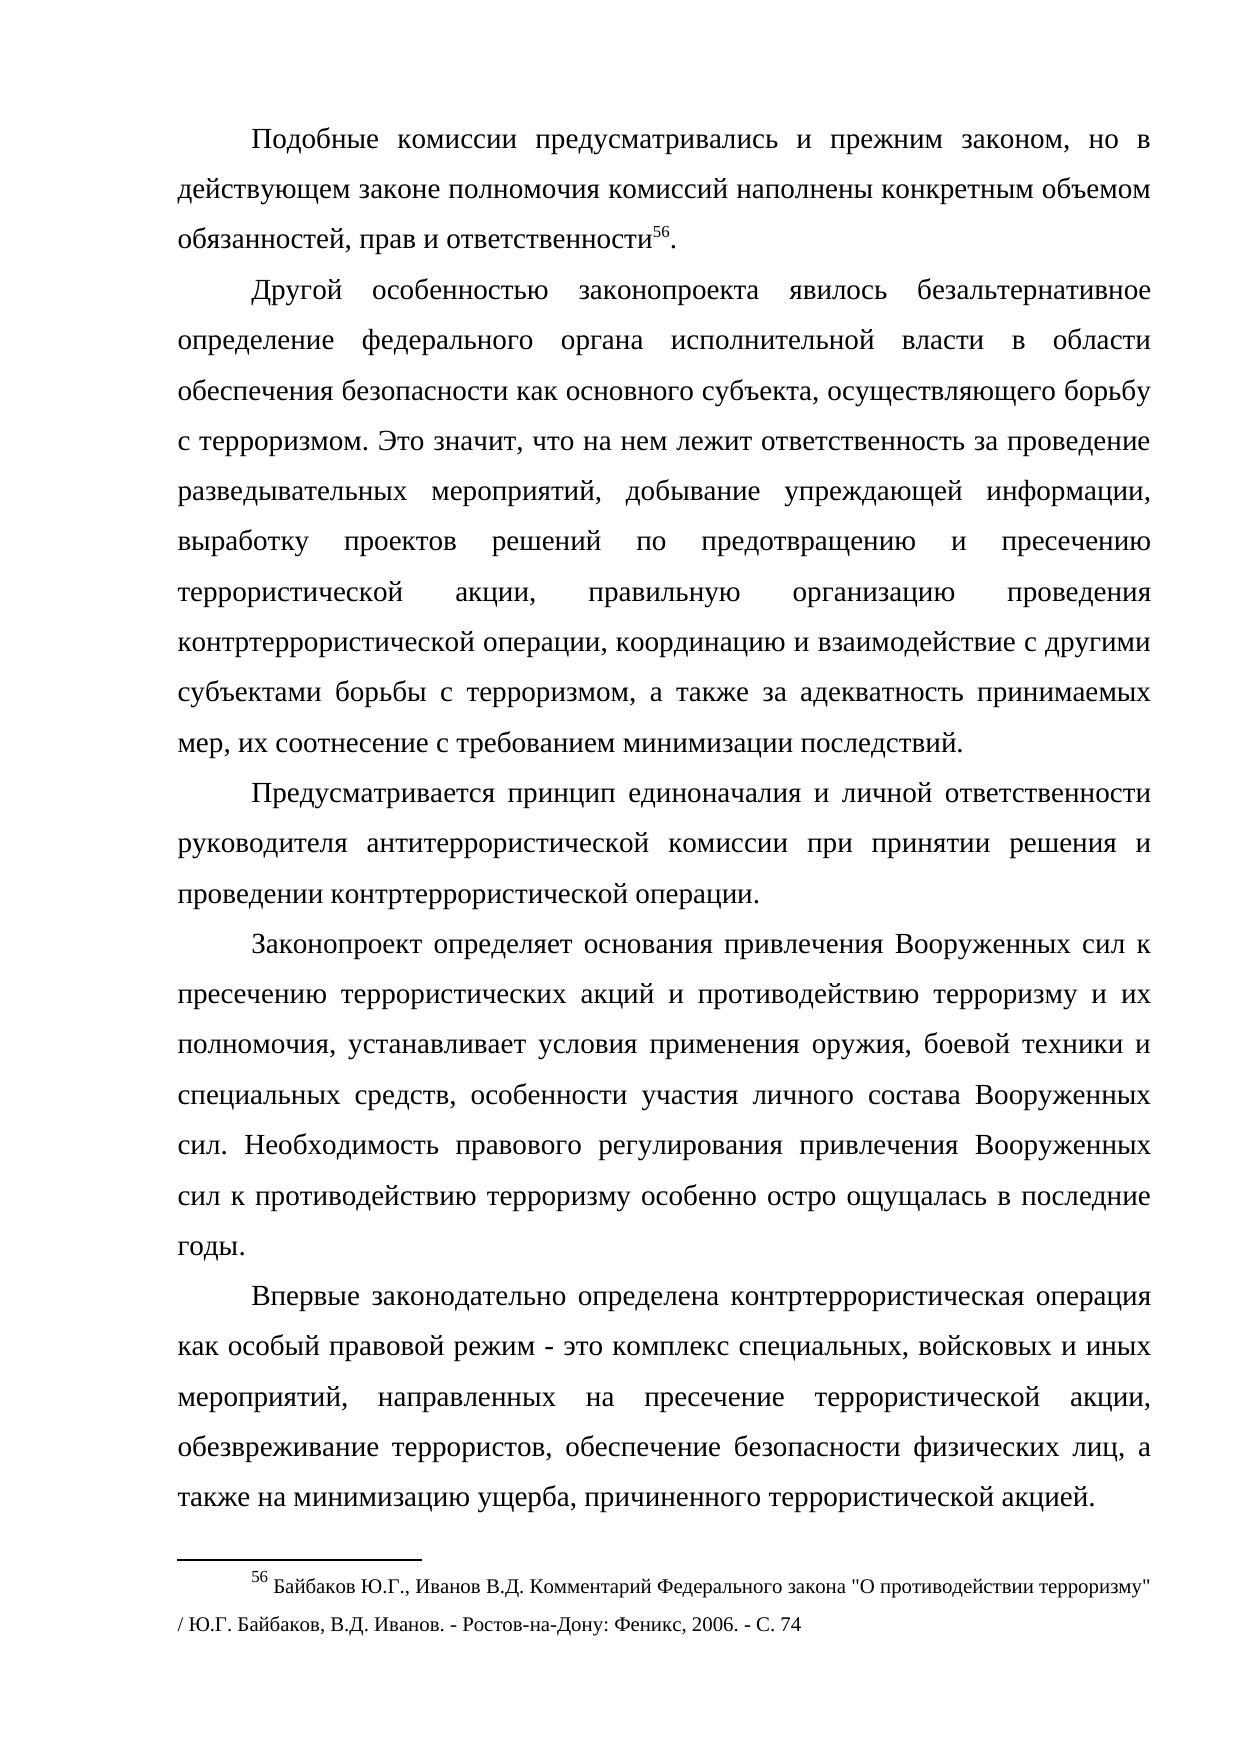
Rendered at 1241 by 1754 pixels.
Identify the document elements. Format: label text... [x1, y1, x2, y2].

text Подобные комиссии предусматривались и прежним законом, но в действующем законе полномочия комиссий наполнены конкретным объемом обязанностей, прав и ответственности. [177, 121, 1152, 255]
text Другой особенностью законопроекта явилось безальтернативное определение федерального органа исполнительной власти в области обеспечения безопасности как основного субъекта, осуществляющего борьбу с терроризмом. Это значит, что на нем лежит ответственность за проведение разведывательных мероприятий, добывание упреждающей информации, выработку проектов решений по предотвращению и пресечению террористической акции, правильную организацию проведения контртеррористической операции, координацию и взаимодействие с другими субъектами борьбы с терроризмом, а также за адекватность принимаемых мер, их соотнесение с требованием минимизации последствий. [177, 272, 1152, 758]
text Предусматривается принцип единоначалия и личной ответственности руководителя антитеррористической комиссии при принятии решения и проведении контртеррористической операции. [177, 775, 1152, 909]
text Законопроект определяет основания привлечения Вооруженных сил к пресечению террористических акций и противодействию терроризму и их полномочия, устанавливает условия применения оружия, боевой техники и специальных средств, особенности участия личного состава Вооруженных сил. Необходимость правового регулирования привлечения Вооруженных сил к противодействию терроризму особенно остро ощущалась в последние годы. [177, 926, 1152, 1261]
text Впервые законодательно определена контртеррористическая операция как особый правовой режим - это комплекс специальных, войсковых и иных мероприятий, направленных на пресечение террористической акции, обезвреживание террористов, обеспечение безопасности физических лиц, а также на минимизацию ущерба, причиненного террористической акцией. [177, 1278, 1152, 1513]
